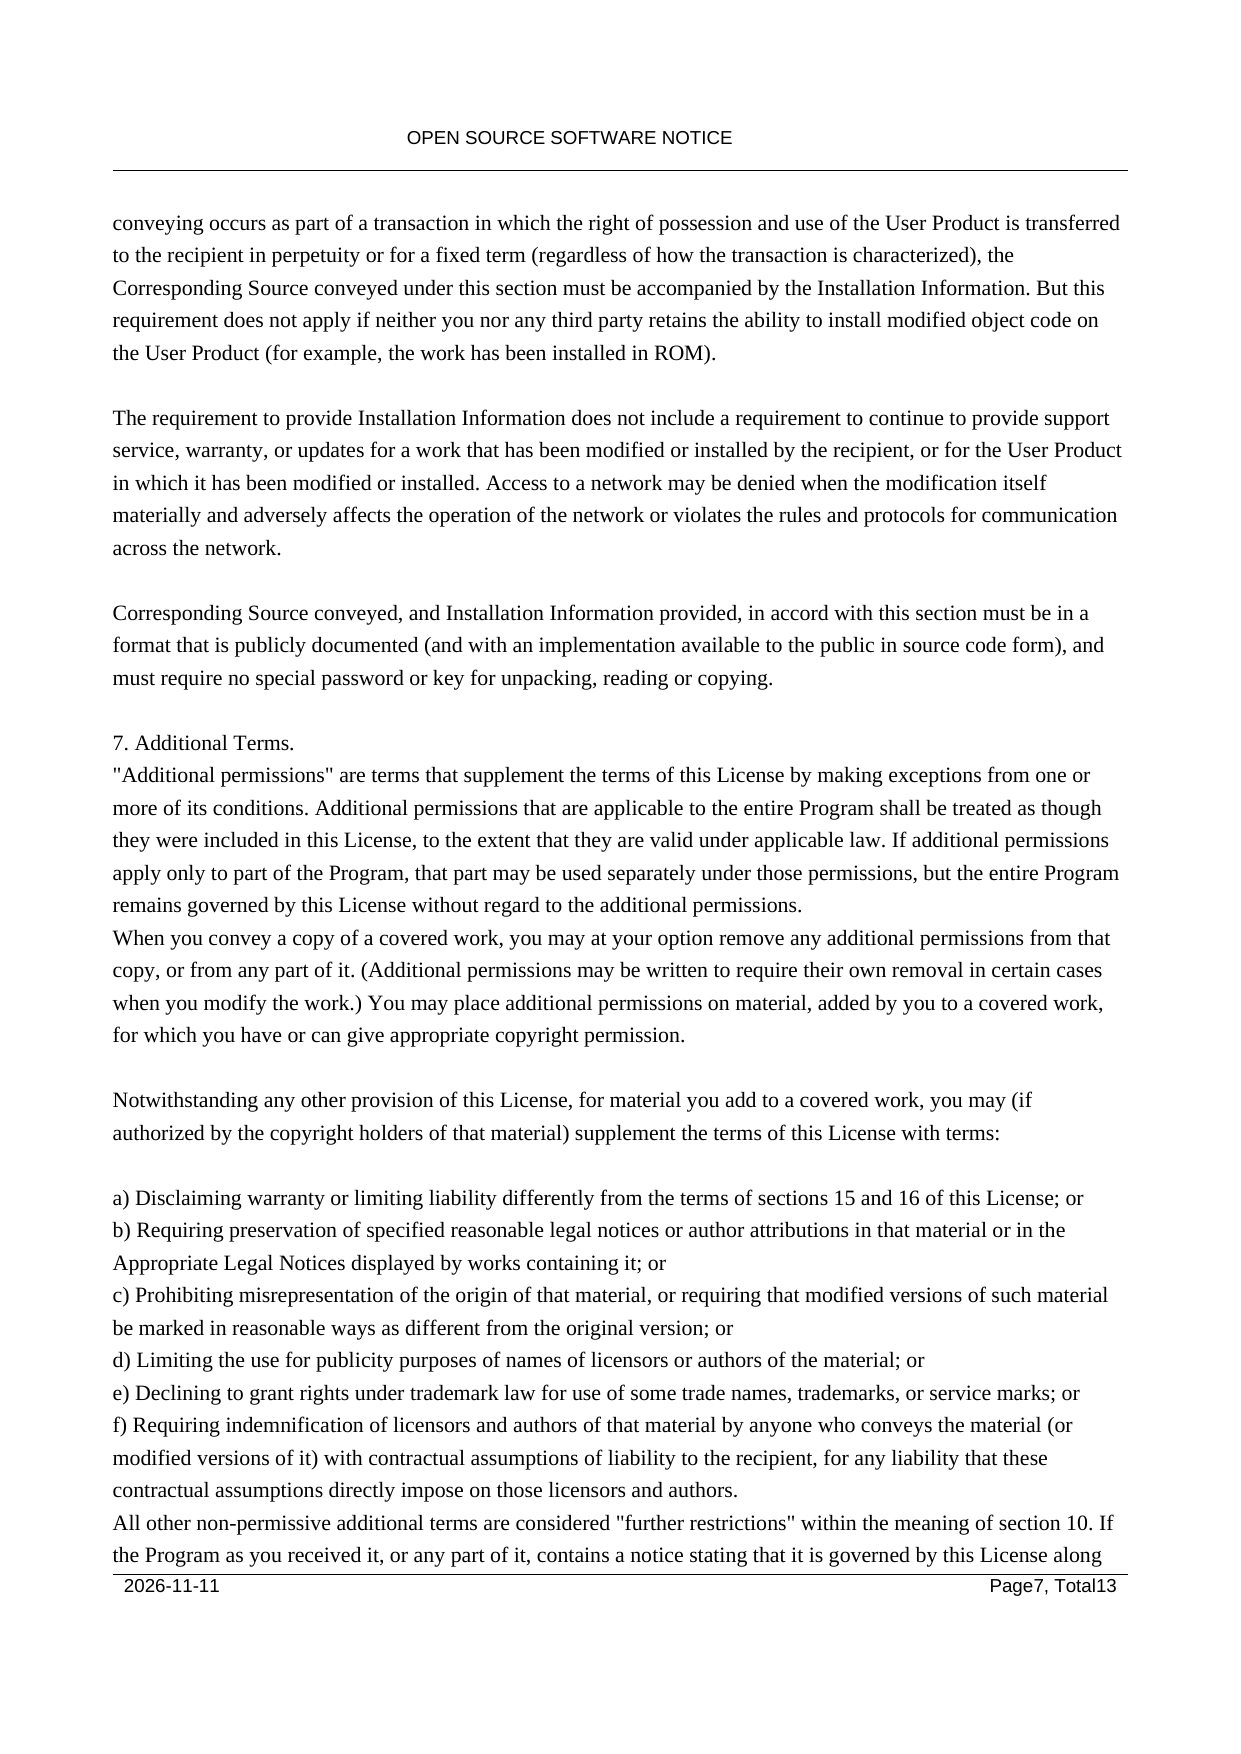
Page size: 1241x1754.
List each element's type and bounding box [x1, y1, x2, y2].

text [112, 206, 1128, 1571]
